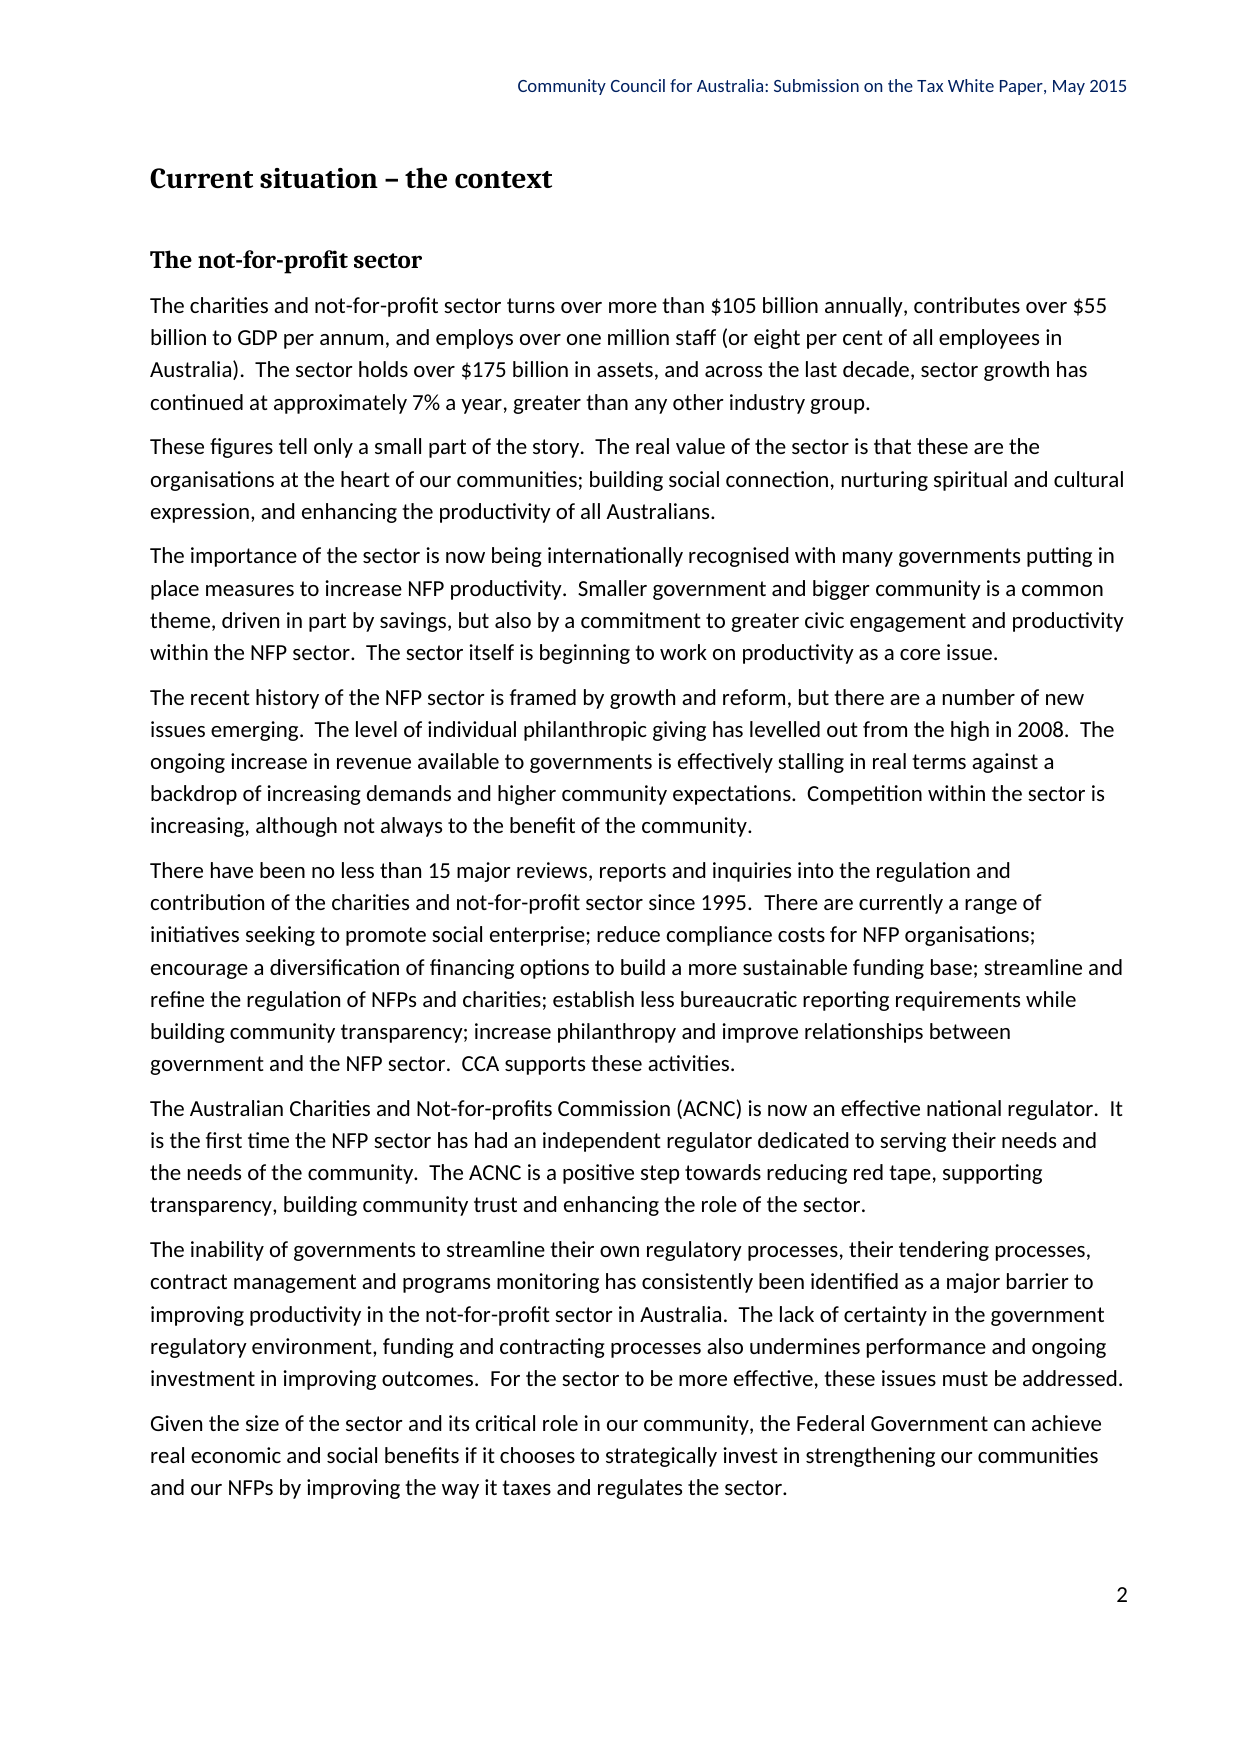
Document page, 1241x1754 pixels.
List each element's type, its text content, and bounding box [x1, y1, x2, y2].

text The Australian Charities and Not-for-profits Commission (ACNC) is now an effective national regulator. It is the first time the NFP sector has had an independent regulator dedicated to serving their needs and the needs of the community. The ACNC is a positive step towards reducing red tape, supporting transparency, building community trust and enhancing the role of the sector. [150, 1094, 1128, 1219]
text Given the size of the sector and its critical role in our community, the Federal Government can achieve real economic and social benefits if it chooses to strategically invest in strengthening our communities and our NFPs by improving the way it taxes and regulates the sector. [150, 1409, 1128, 1501]
text The charities and not-for-profit sector turns over more than $105 billion annually, contributes over $55 billion to GDP per annum, and employs over one million staff (or eight per cent of all employees in Australia). The sector holds over $175 billion in assets, and across the last decade, sector growth has continued at approximately 7% a year, greater than any other industry group. [150, 291, 1128, 416]
text There have been no less than 15 major reviews, reports and inquiries into the regulation and contribution of the charities and not-for-profit sector since 1995. There are currently a range of initiatives seeking to promote social enterprise; reduce compliance costs for NFP organisations; encourage a diversification of financing options to build a more sustainable funding base; streamline and refine the regulation of NFPs and charities; establish less bureaucratic reporting requirements while building community transparency; increase philanthropy and improve relationships between government and the NFP sector. CCA supports these activities. [150, 856, 1128, 1077]
text Current situation – the context [112, 162, 1128, 196]
text These figures tell only a small part of the story. The real value of the sector is that these are the organisations at the heart of our communities; building social connection, nurturing spiritual and cultural expression, and enhancing the productivity of all Australians. [150, 432, 1128, 525]
text The importance of the sector is now being internationally recognised with many governments putting in place measures to increase NFP productivity. Smaller government and bigger community is a common theme, driven in part by savings, but also by a commitment to greater civic engagement and productivity within the NFP sector. The sector itself is beginning to work on productivity as a core issue. [150, 542, 1128, 666]
text The inability of governments to streamline their own regulatory processes, their tendering processes, contract management and programs monitoring has consistently been identified as a major barrier to improving productivity in the not-for-profit sector in Australia. The lack of certainty in the government regulatory environment, funding and contracting processes also undermines performance and ongoing investment in improving outcomes. For the sector to be more effective, these issues must be addressed. [150, 1235, 1128, 1392]
text The not-for-profit sector [150, 246, 1128, 274]
text The recent history of the NFP sector is framed by growth and reform, but there are a number of new issues emerging. The level of individual philanthropic giving has levelled out from the high in 2008. The ongoing increase in revenue available to governments is effectively stalling in real terms against a backdrop of increasing demands and higher community expectations. Competition within the sector is increasing, although not always to the benefit of the community. [150, 683, 1128, 839]
